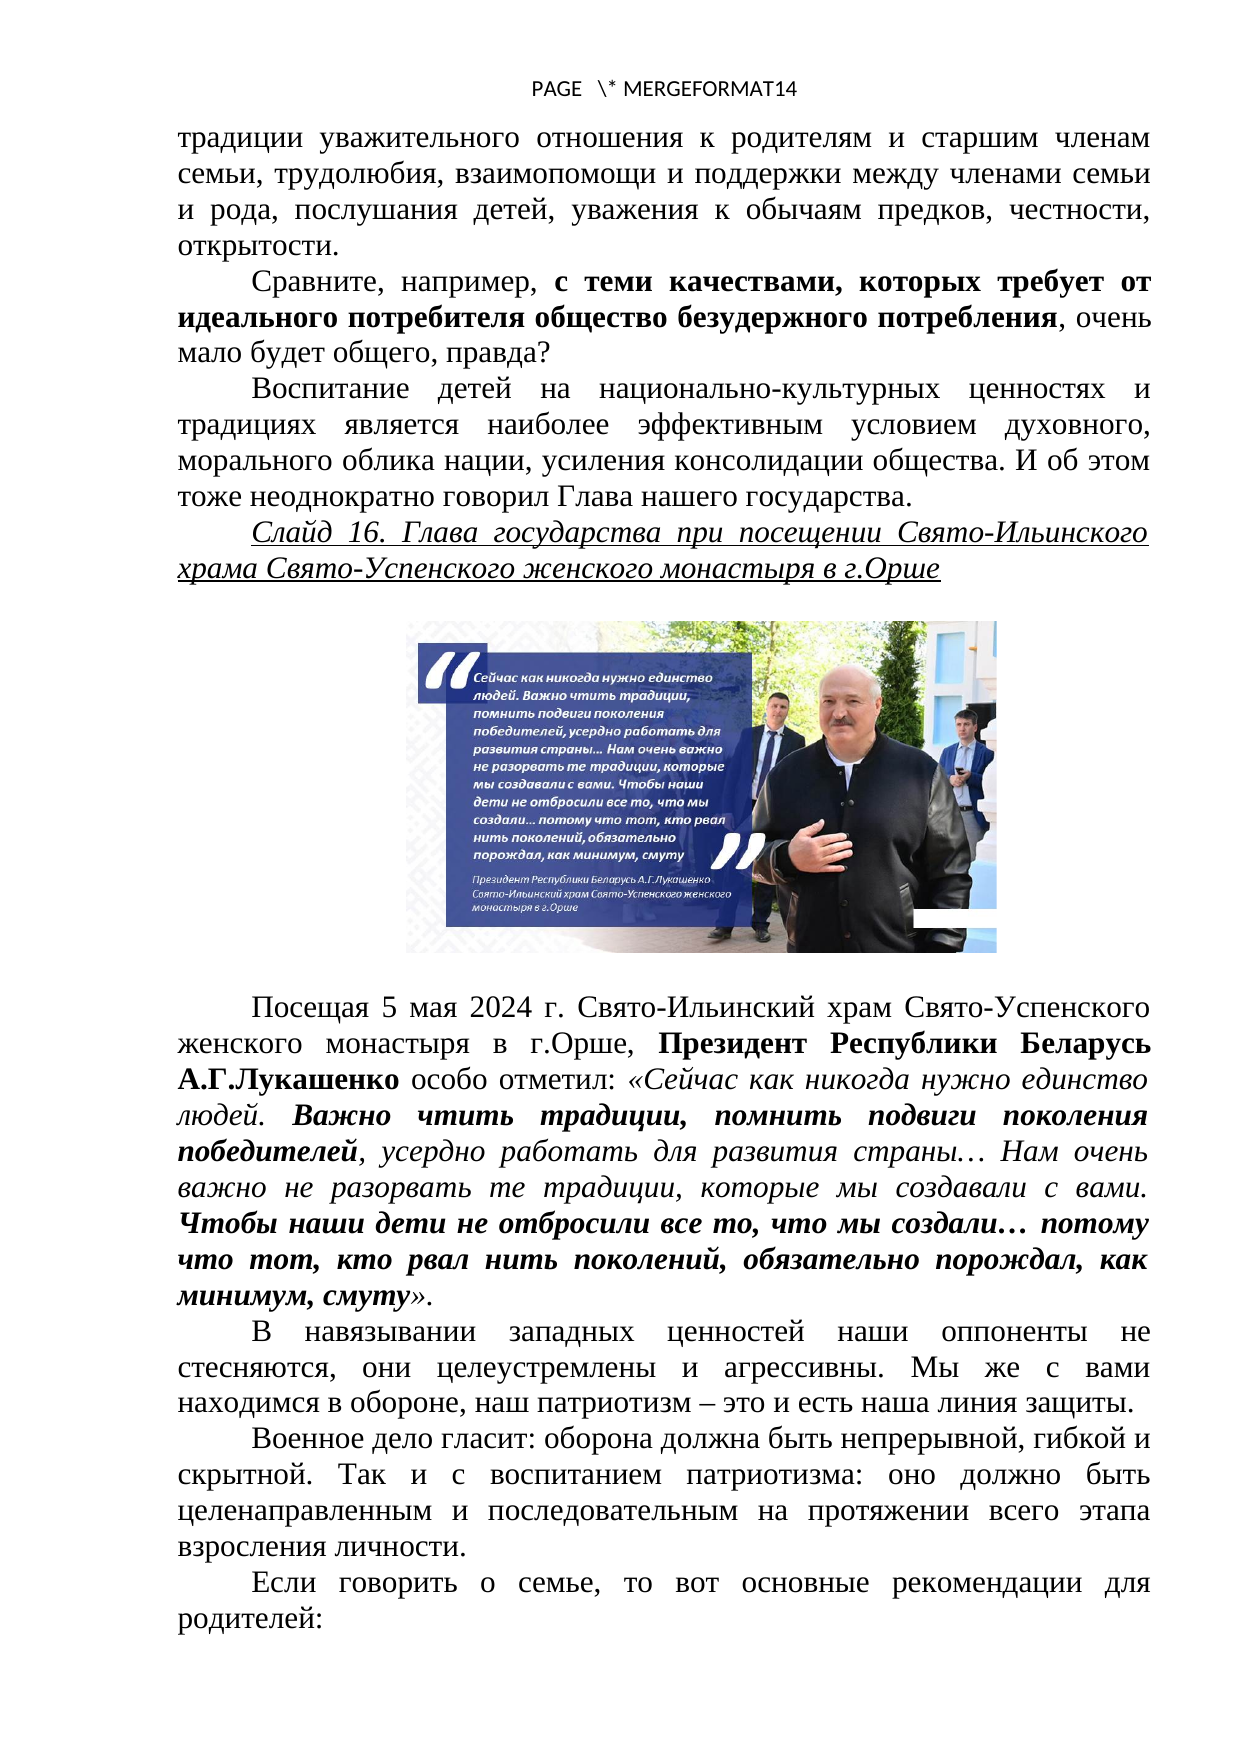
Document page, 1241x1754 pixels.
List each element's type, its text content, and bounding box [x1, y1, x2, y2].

text В навязывании западных ценностей наши оппоненты не стесняются, они целеустремлены и агрессивны. Мы же с вами находимся в обороне, наш патриотизм – это и есть наша линия защиты. [177, 1312, 1152, 1420]
text Военное дело гласит: оборона должна быть непрерывной, гибкой и скрытной. Так и с воспитанием патриотизма: оно должно быть целенаправленным и последовательным на протяжении всего этапа взросления личности. [177, 1420, 1152, 1563]
text Воспитание детей на национально-культурных ценностях и традициях является наиболее эффективным условием духовного, морального облика нации, усиления консолидации общества. И об этом тоже неоднократно говорил Глава нашего государства. [177, 370, 1152, 513]
picture [406, 621, 997, 953]
text Посещая 5 мая 2024 г. Свято-Ильинский храм Свято-Успенского женского монастыря в г.Орше, Президент Республики Беларусь А.Г.Лукашенко особо отметил: «Сейчас как никогда нужно единство людей. Важно чтить традиции, помнить подвиги поколения победителей, усердно работать для развития страны… Нам очень важно не разорвать те традиции, которые мы создавали с вами. Чтобы наши дети не отбросили все то, что мы создали… потому что тот, кто рвал нить поколений, обязательно порождал, как минимум, смуту». [177, 988, 1152, 1312]
text Сравните, например, с теми качествами, которых требует от идеального потребителя общество безудержного потребления, очень мало будет общего, правда? [177, 262, 1152, 370]
text Слайд 16. Глава государства при посещении Свято-Ильинского храма Свято-Успенского женского монастыря в г.Орше [177, 513, 1152, 585]
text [177, 118, 1152, 262]
text Если говорить о семье, то вот основные рекомендации для родителей: [177, 1563, 1152, 1635]
